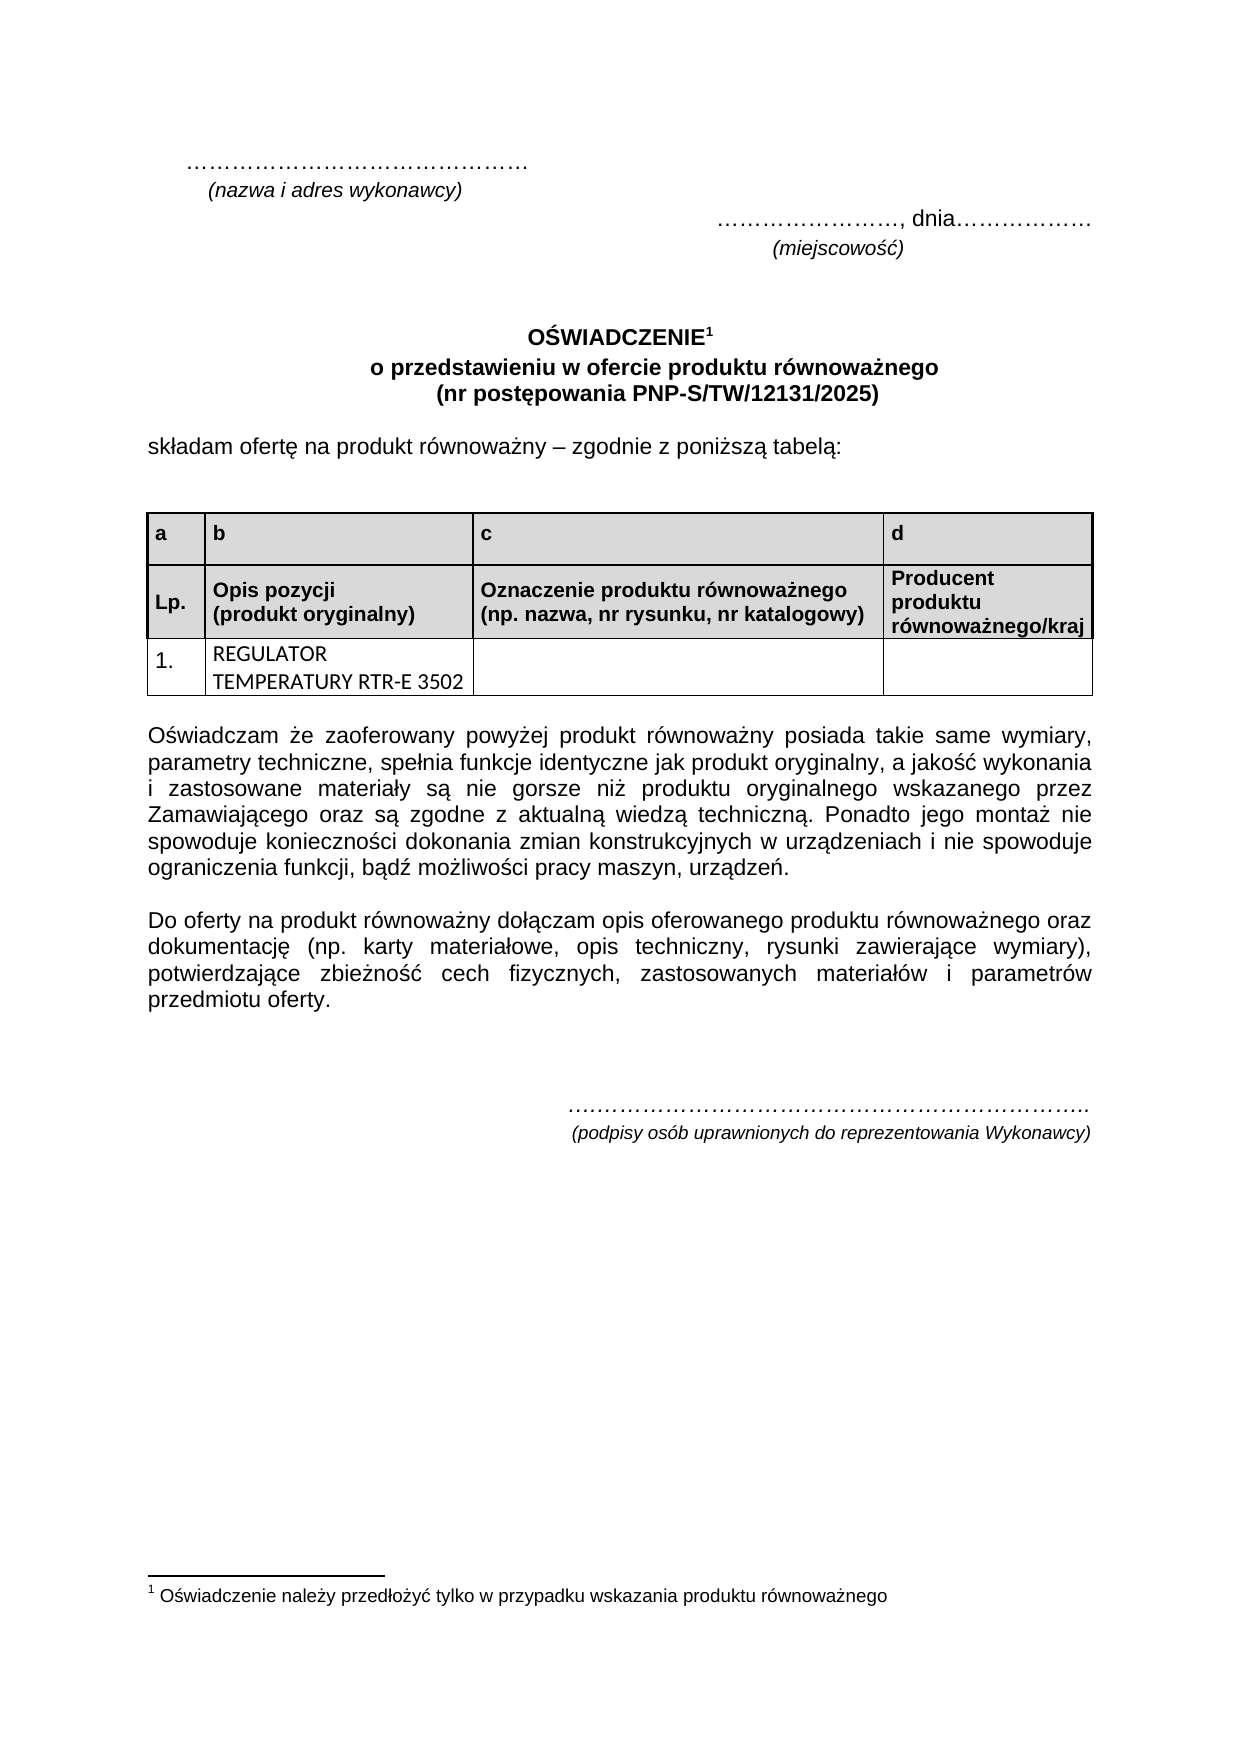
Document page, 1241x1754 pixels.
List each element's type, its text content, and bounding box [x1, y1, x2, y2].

text (nazwa i adres wykonawcy) [207, 178, 1093, 202]
table_cell [884, 639, 1092, 695]
text składam ofertę na produkt równoważny – zgodnie z poniższą tabelą: [148, 433, 1093, 459]
text Oświadczam że zaoferowany powyżej produkt równoważny posiada takie same wymiary, parametry techniczne, spełnia funkcje identyczne jak produkt oryginalny, a jakość wykonania i zastosowane materiały są nie gorsze niż produktu oryginalnego wskazanego przez Zamawiającego oraz są zgodne z aktualną wiedzą techniczną. Ponadto jego montaż nie spowoduje konieczności dokonania zmian konstrukcyjnych w urządzeniach i nie spowoduje ograniczenia funkcji, bądź możliwości pracy maszyn, urządzeń. [148, 722, 1093, 881]
table_cell Opis pozycji (produkt oryginalny) [206, 566, 472, 638]
table_cell [474, 639, 883, 695]
table_cell Oznaczenie produktu równoważnego (np. nazwa, nr rysunku, nr katalogowy) [474, 566, 883, 638]
table_header d [884, 514, 1091, 564]
text (miejscowość) [185, 236, 1093, 259]
table_header a [149, 514, 204, 564]
table_cell REGULATOR TEMPERATURY RTR-E 3502 [206, 639, 473, 695]
text ……………………, dnia……………… [185, 205, 1093, 232]
text (nr postępowania PNP-S/TW/12131/2025) [223, 380, 1093, 407]
table_header c [474, 514, 883, 564]
text OŚWIADCZENIE [148, 324, 1093, 350]
table_cell Producent produktu równoważnego/kraj [884, 566, 1091, 638]
text o przedstawieniu w ofercie produktu równoważnego [223, 354, 1093, 380]
table_cell Lp. [149, 566, 204, 638]
table_header b [206, 514, 472, 564]
text ….……………………………………………………….. [148, 1091, 1093, 1118]
text Do oferty na produkt równoważny dołączam opis oferowanego produktu równoważnego oraz dokumentację (np. karty materiałowe, opis techniczny, rysunki zawierające wymiary), potwierdzające zbieżność cech fizycznych, zastosowanych materiałów i parametrów przedmiotu oferty. [148, 907, 1093, 1012]
table_cell 1. [148, 639, 205, 695]
text (podpisy osób uprawnionych do reprezentowania Wykonawcy) [148, 1121, 1093, 1143]
text ……………………………………… [185, 148, 1093, 174]
